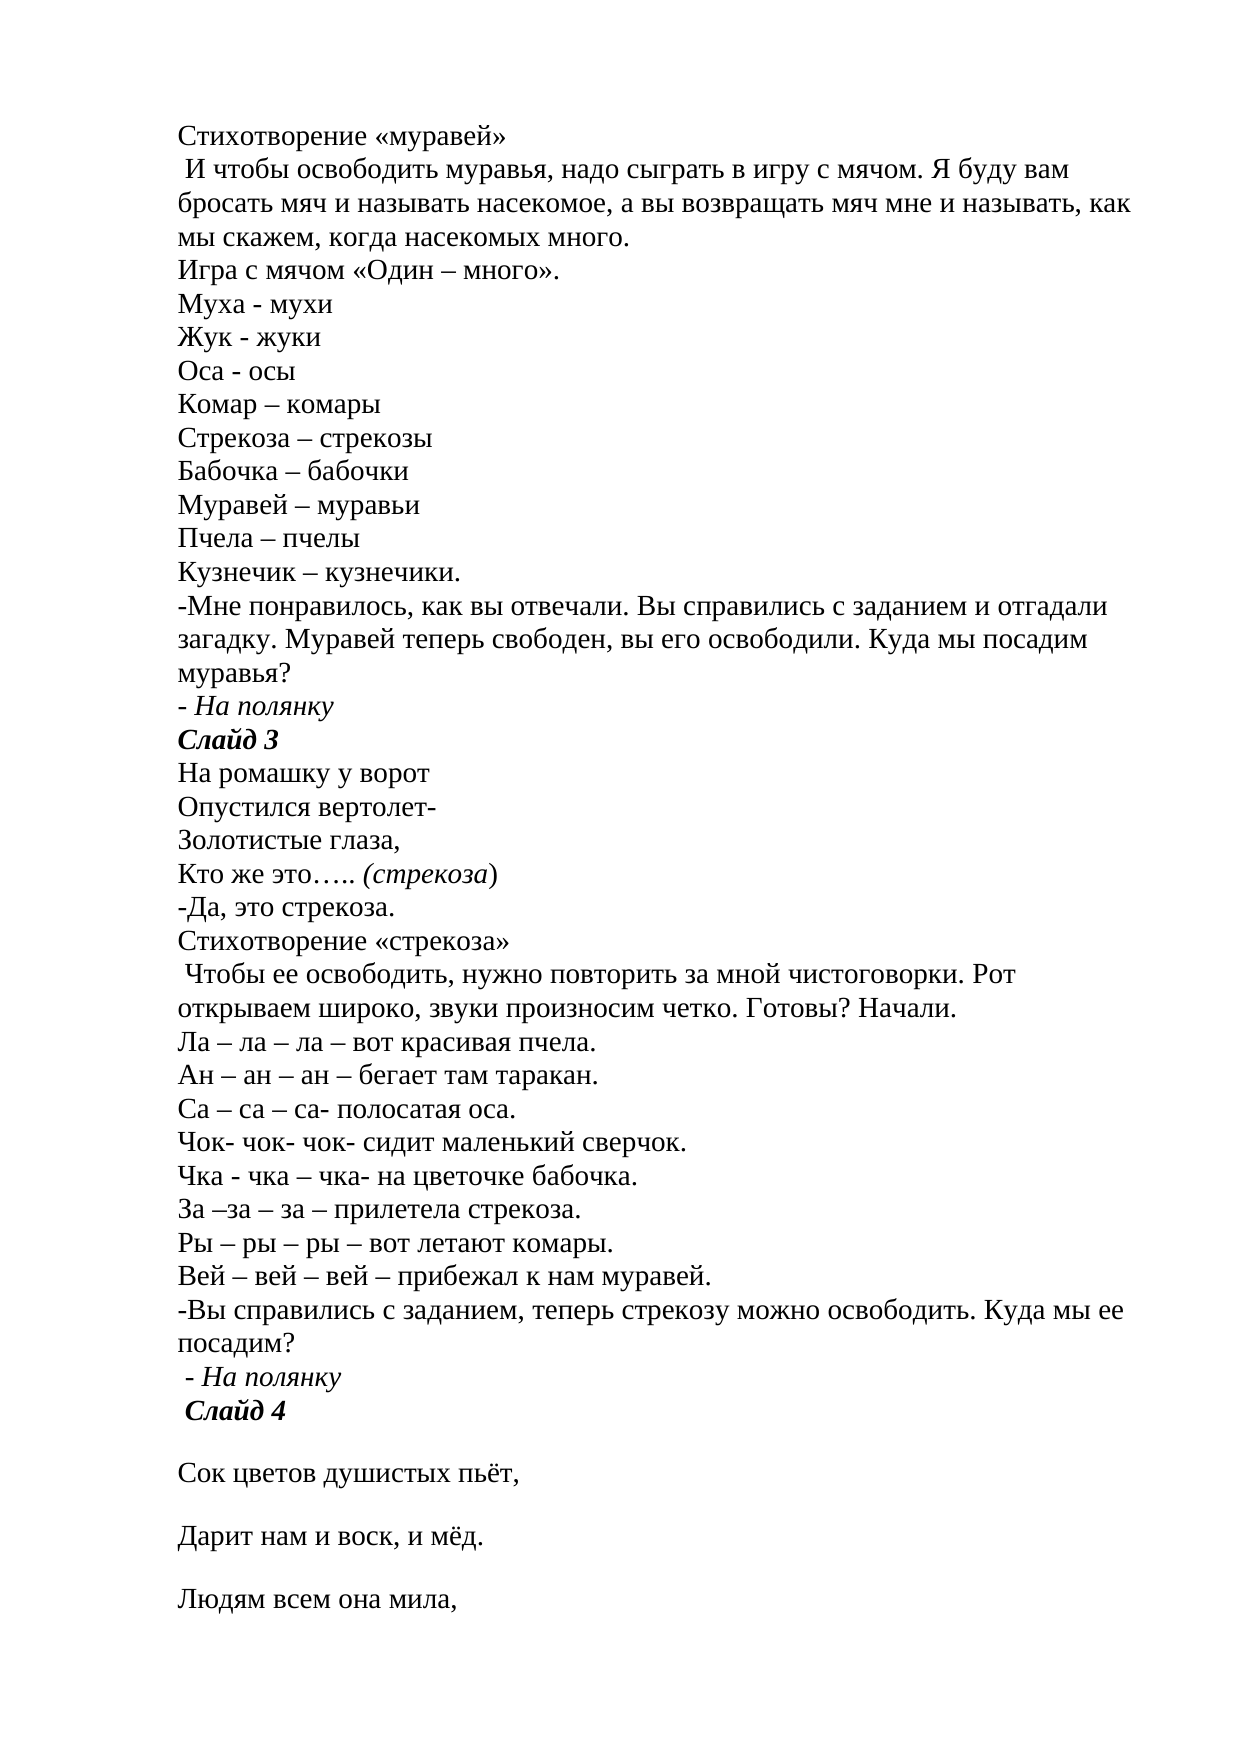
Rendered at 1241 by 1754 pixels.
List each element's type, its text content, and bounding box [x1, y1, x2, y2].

text Чок- чок- чок- сидит маленький сверчок. [177, 1124, 1152, 1158]
text Стихотворение «муравей» [177, 118, 1152, 152]
text Ан – ан – ан – бегает там таракан. [177, 1057, 1152, 1091]
text Дарит нам и воск, и мёд. [177, 1518, 1152, 1552]
text Людям всем она мила, [177, 1581, 1152, 1614]
text Муравей – муравьи [177, 487, 1152, 521]
text Бабочка – бабочки [177, 453, 1152, 487]
text Стрекоза – стрекозы [177, 420, 1152, 453]
text - На полянку [177, 688, 1152, 722]
text Жук - жуки [177, 319, 1152, 353]
text -Мне понравилось, как вы отвечали. Вы справились с заданием и отгадали загадку. Муравей теперь свободен, вы его освободили. Куда мы посадим муравья? [177, 588, 1152, 688]
text - На полянку [177, 1359, 1152, 1393]
text Слайд 3 [177, 722, 1152, 755]
text Сок цветов душистых пьёт, [177, 1455, 1152, 1489]
text -Вы справились с заданием, теперь стрекозу можно освободить. Куда мы ее посадим? [177, 1292, 1152, 1359]
text Оса - осы [177, 353, 1152, 386]
text Вей – вей – вей – прибежал к нам муравей. [177, 1258, 1152, 1292]
text Опустился вертолет- [177, 789, 1152, 822]
text И чтобы освободить муравья, надо сыграть в игру с мячом. Я буду вам бросать мяч и называть насекомое, а вы возвращать мяч мне и называть, как мы скажем, когда насекомых много. [177, 152, 1152, 252]
text Ры – ры – ры – вот летают комары. [177, 1225, 1152, 1258]
text Игра с мячом «Один – много». [177, 252, 1152, 286]
text Чтобы ее освободить, нужно повторить за мной чистоговорки. Рот открываем широко, звуки произносим четко. Готовы? Начали. [177, 957, 1152, 1024]
text Слайд 4 [177, 1393, 1152, 1426]
text Муха - мухи [177, 286, 1152, 319]
text Кто же это….. (стрекоза) [177, 856, 1152, 889]
text Са – са – са- полосатая оса. [177, 1091, 1152, 1124]
text На ромашку у ворот [177, 755, 1152, 789]
text Пчела – пчелы [177, 521, 1152, 554]
text Стихотворение «стрекоза» [177, 923, 1152, 957]
text За –за – за – прилетела стрекоза. [177, 1191, 1152, 1225]
text Ла – ла – ла – вот красивая пчела. [177, 1024, 1152, 1057]
text Золотистые глаза, [177, 822, 1152, 856]
text Комар – комары [177, 386, 1152, 420]
text Кузнечик – кузнечики. [177, 554, 1152, 588]
text Чка - чка – чка- на цветочке бабочка. [177, 1158, 1152, 1191]
text -Да, это стрекоза. [177, 889, 1152, 923]
